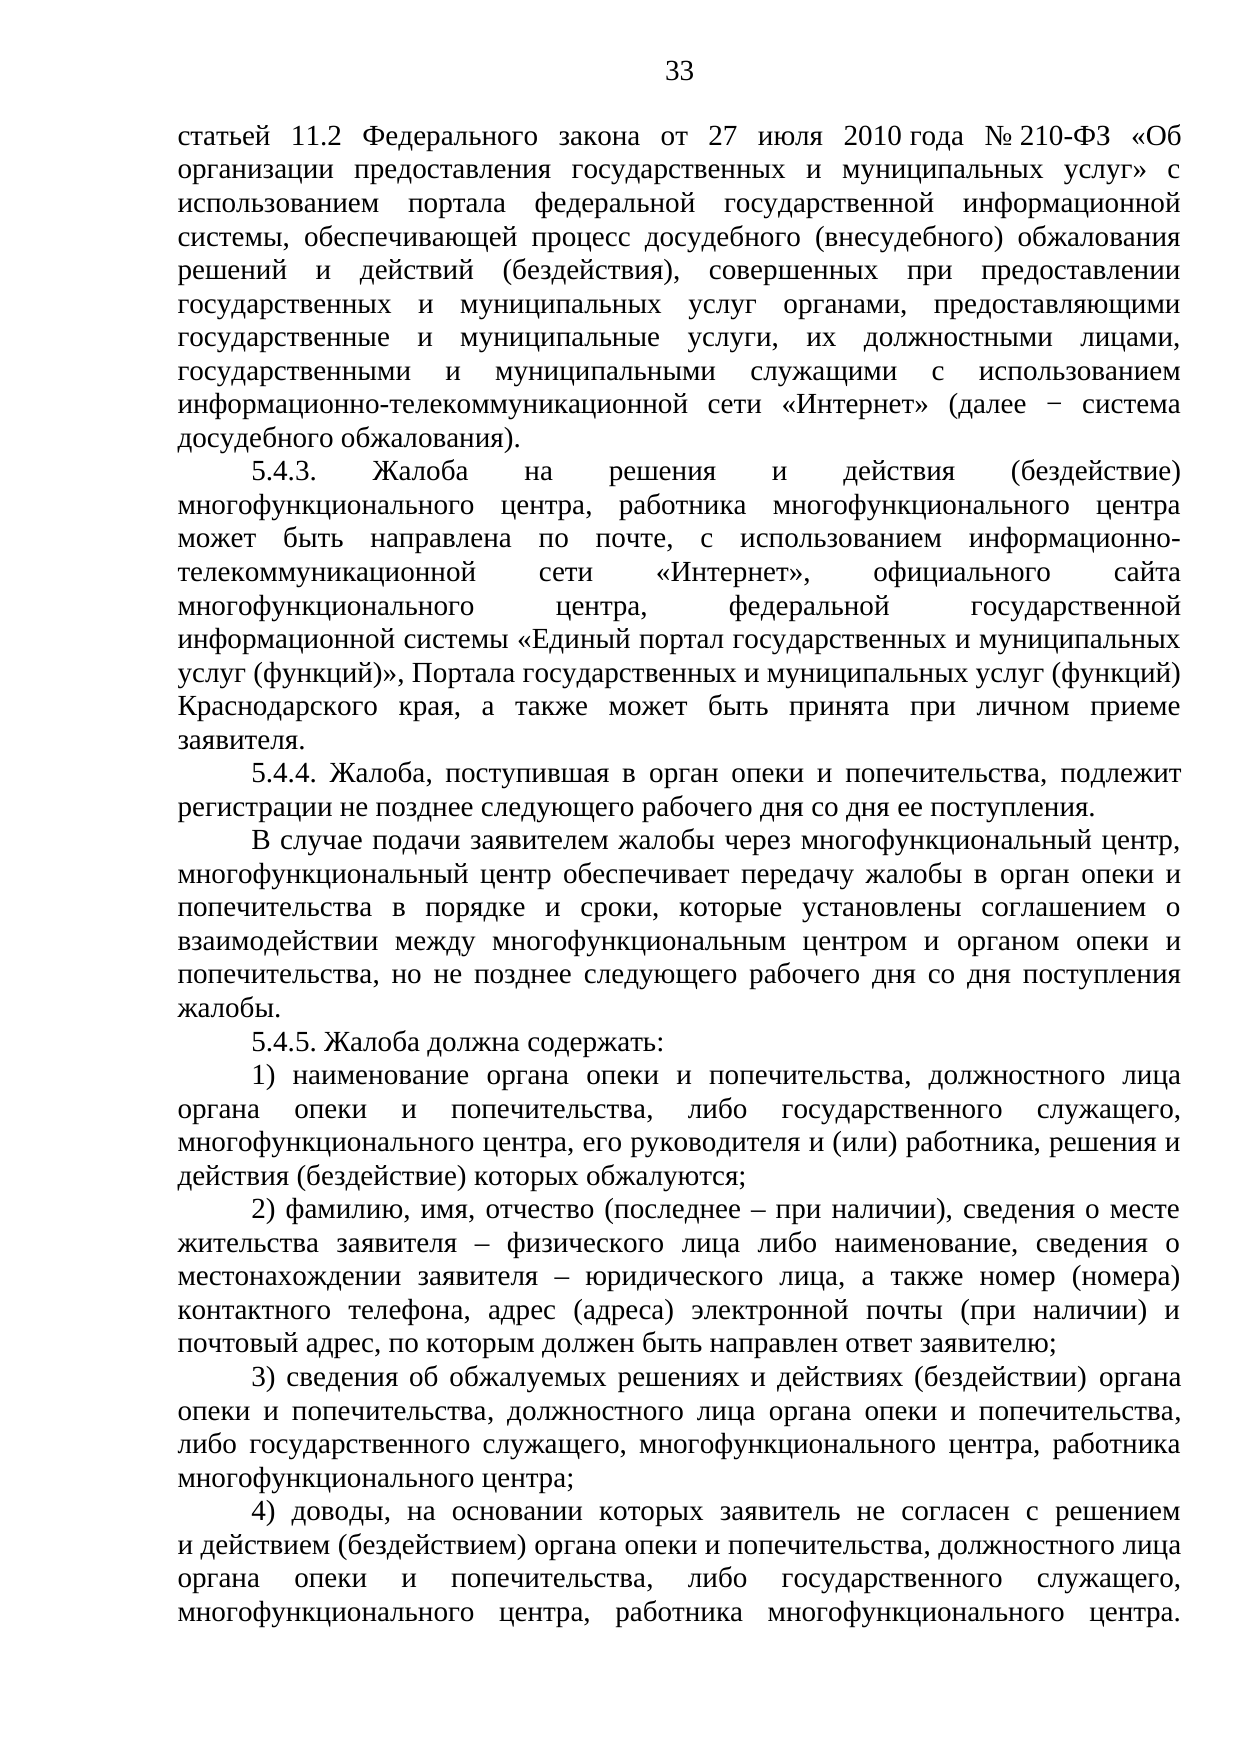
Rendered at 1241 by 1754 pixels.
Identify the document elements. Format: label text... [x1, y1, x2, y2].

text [177, 118, 1181, 453]
text 1) наименование органа опеки и попечительства, должностного лица органа опеки и попечительства, либо государственного служащего, многофункционального центра, его руководителя и (или) работника, решения и действия (бездействие) которых обжалуются; [177, 1057, 1181, 1191]
text 5.4.3. Жалоба на решения и действия (бездействие) многофункционального центра, работника многофункционального центра может быть направлена по почте, с использованием информационно-телекоммуникационной сети «Интернет», официального сайта многофункционального центра, федеральной государственной информационной системы «Единый портал государственных и муниципальных услуг (функций)», Портала государственных и муниципальных услуг (функций) Краснодарского края, а также может быть принята при личном приеме заявителя. [177, 453, 1181, 755]
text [177, 1493, 1181, 1627]
text 5.4.5. Жалоба должна содержать: [177, 1024, 1181, 1057]
text 3) сведения об обжалуемых решениях и действиях (бездействии) органа опеки и попечительства, должностного лица органа опеки и попечительства, либо государственного служащего, многофункционального центра, работника многофункционального центра; [177, 1359, 1181, 1493]
text 2) фамилию, имя, отчество (последнее – при наличии), сведения о месте жительства заявителя – физического лица либо наименование, сведения о местонахождении заявителя – юридического лица, а также номер (номера) контактного телефона, адрес (адреса) электронной почты (при наличии) и почтовый адрес, по которым должен быть направлен ответ заявителю; [177, 1191, 1181, 1359]
text 5.4.4. Жалоба, поступившая в орган опеки и попечительства, подлежит регистрации не позднее следующего рабочего дня со дня ее поступления. [177, 755, 1181, 822]
text В случае подачи заявителем жалобы через многофункциональный центр, многофункциональный центр обеспечивает передачу жалобы в орган опеки и попечительства в порядке и сроки, которые установлены соглашением о взаимодействии между многофункциональным центром и органом опеки и попечительства, но не позднее следующего рабочего дня со дня поступления жалобы. [177, 822, 1181, 1024]
